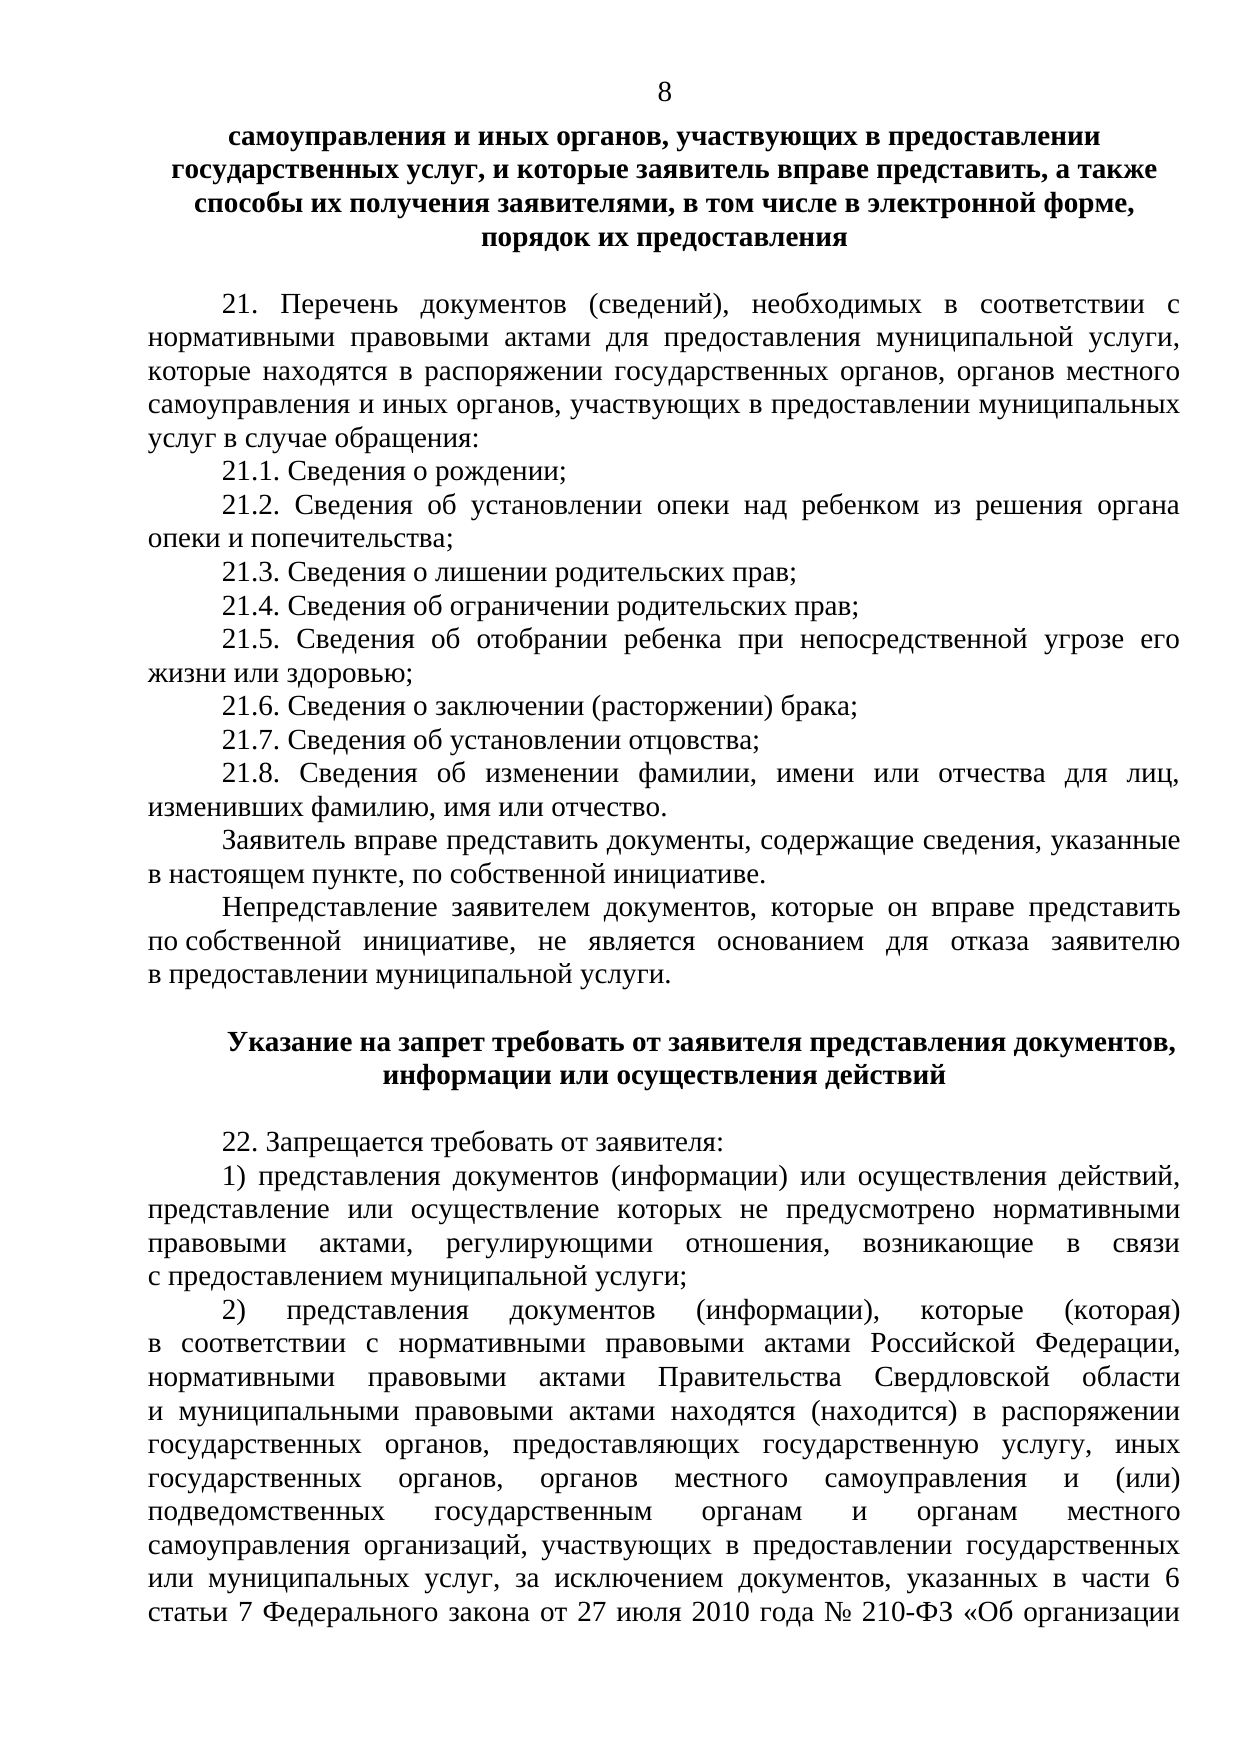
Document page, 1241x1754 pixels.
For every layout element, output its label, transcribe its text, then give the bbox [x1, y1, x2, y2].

text 21.8. Сведения об изменении фамилии, имени или отчества для лиц, изменивших фамилию, имя или отчество. [148, 755, 1181, 822]
text 22. Запрещается требовать от заявителя: [148, 1124, 1181, 1158]
text 21. Перечень документов (сведений), необходимых в соответствии с нормативными правовыми актами для предоставления муниципальной услуги, которые находятся в распоряжении государственных органов, органов местного самоуправления и иных органов, участвующих в предоставлении муниципальных услуг в случае обращения: [148, 286, 1181, 453]
text 21.7. Сведения об установлении отцовства; [148, 722, 1181, 755]
text 21.1. Сведения о рождении; [148, 453, 1181, 487]
text 1) представления документов (информации) или осуществления действий, представление или осуществление которых не предусмотрено нормативными правовыми актами, регулирующими отношения, возникающие в связи с предоставлением муниципальной услуги; [148, 1158, 1181, 1292]
text 21.4. Сведения об ограничении родительских прав; [148, 588, 1181, 621]
text 21.2. Сведения об установлении опеки над ребенком из решения органа опеки и попечительства; [148, 487, 1181, 554]
text 21.6. Сведения о заключении (расторжении) брака; [148, 688, 1181, 722]
text 21.5. Сведения об отобрании ребенка при непосредственной угрозе его жизни или здоровью; [148, 621, 1181, 688]
text 21.3. Сведения о лишении родительских прав; [148, 554, 1181, 588]
text Указание на запрет требовать от заявителя представления документов, информации или осуществления действий [148, 1024, 1181, 1091]
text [148, 118, 1181, 252]
text Непредставление заявителем документов, которые он вправе представить по собственной инициативе, не является основанием для отказа заявителю в предоставлении муниципальной услуги. [148, 889, 1181, 990]
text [148, 1292, 1181, 1627]
text Заявитель вправе представить документы, содержащие сведения, указанные в настоящем пункте, по собственной инициативе. [148, 822, 1181, 889]
